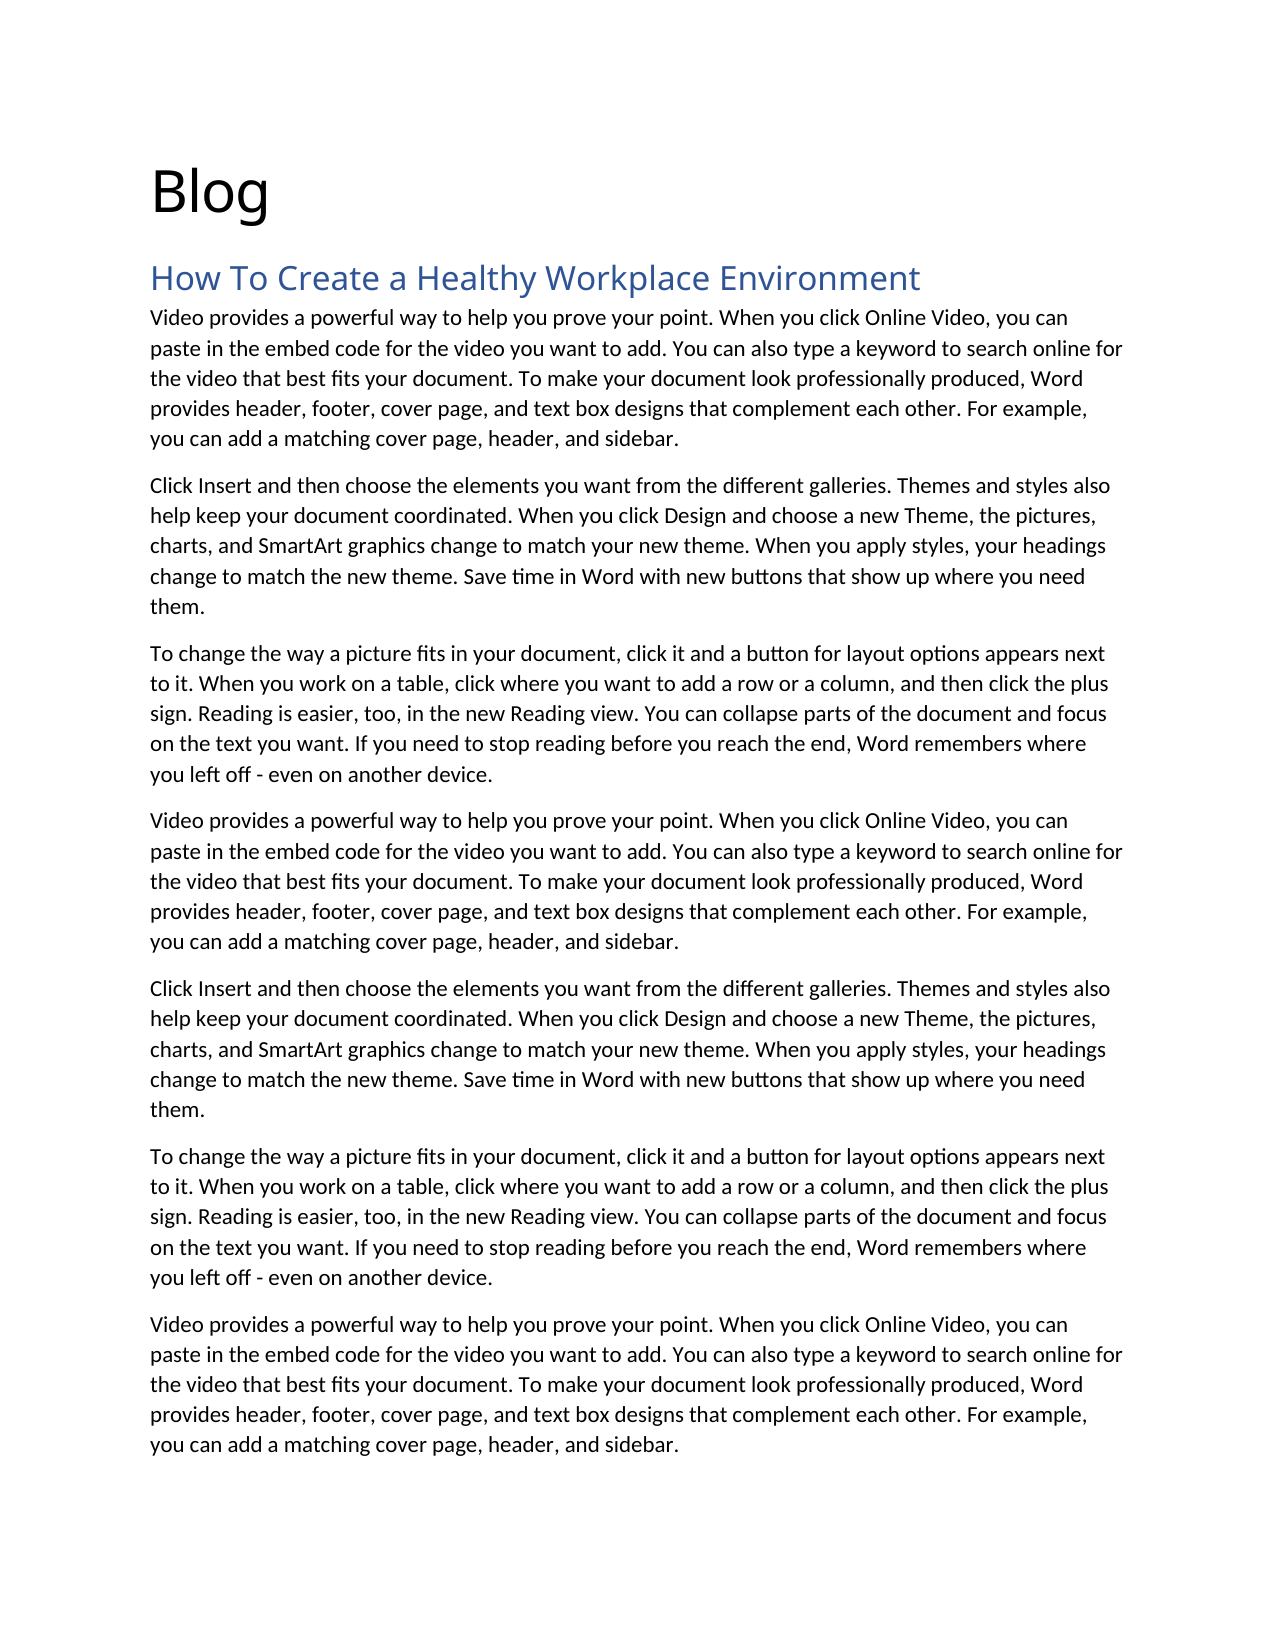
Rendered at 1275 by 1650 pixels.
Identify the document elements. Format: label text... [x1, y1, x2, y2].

subtitle How To Create a Healthy Workplace Environment [150, 254, 1125, 300]
text Click Insert and then choose the elements you want from the different galleries. Themes and styles also help keep your document coordinated. When you click Design and choose a new Theme, the pictures, charts, and SmartArt graphics change to match your new theme. When you apply styles, your headings change to match the new theme. Save time in Word with new buttons that show up where you need them. [150, 974, 1125, 1123]
text Click Insert and then choose the elements you want from the different galleries. Themes and styles also help keep your document coordinated. When you click Design and choose a new Theme, the pictures, charts, and SmartArt graphics change to match your new theme. When you apply styles, your headings change to match the new theme. Save time in Word with new buttons that show up where you need them. [150, 471, 1125, 620]
title Blog [150, 150, 1125, 229]
